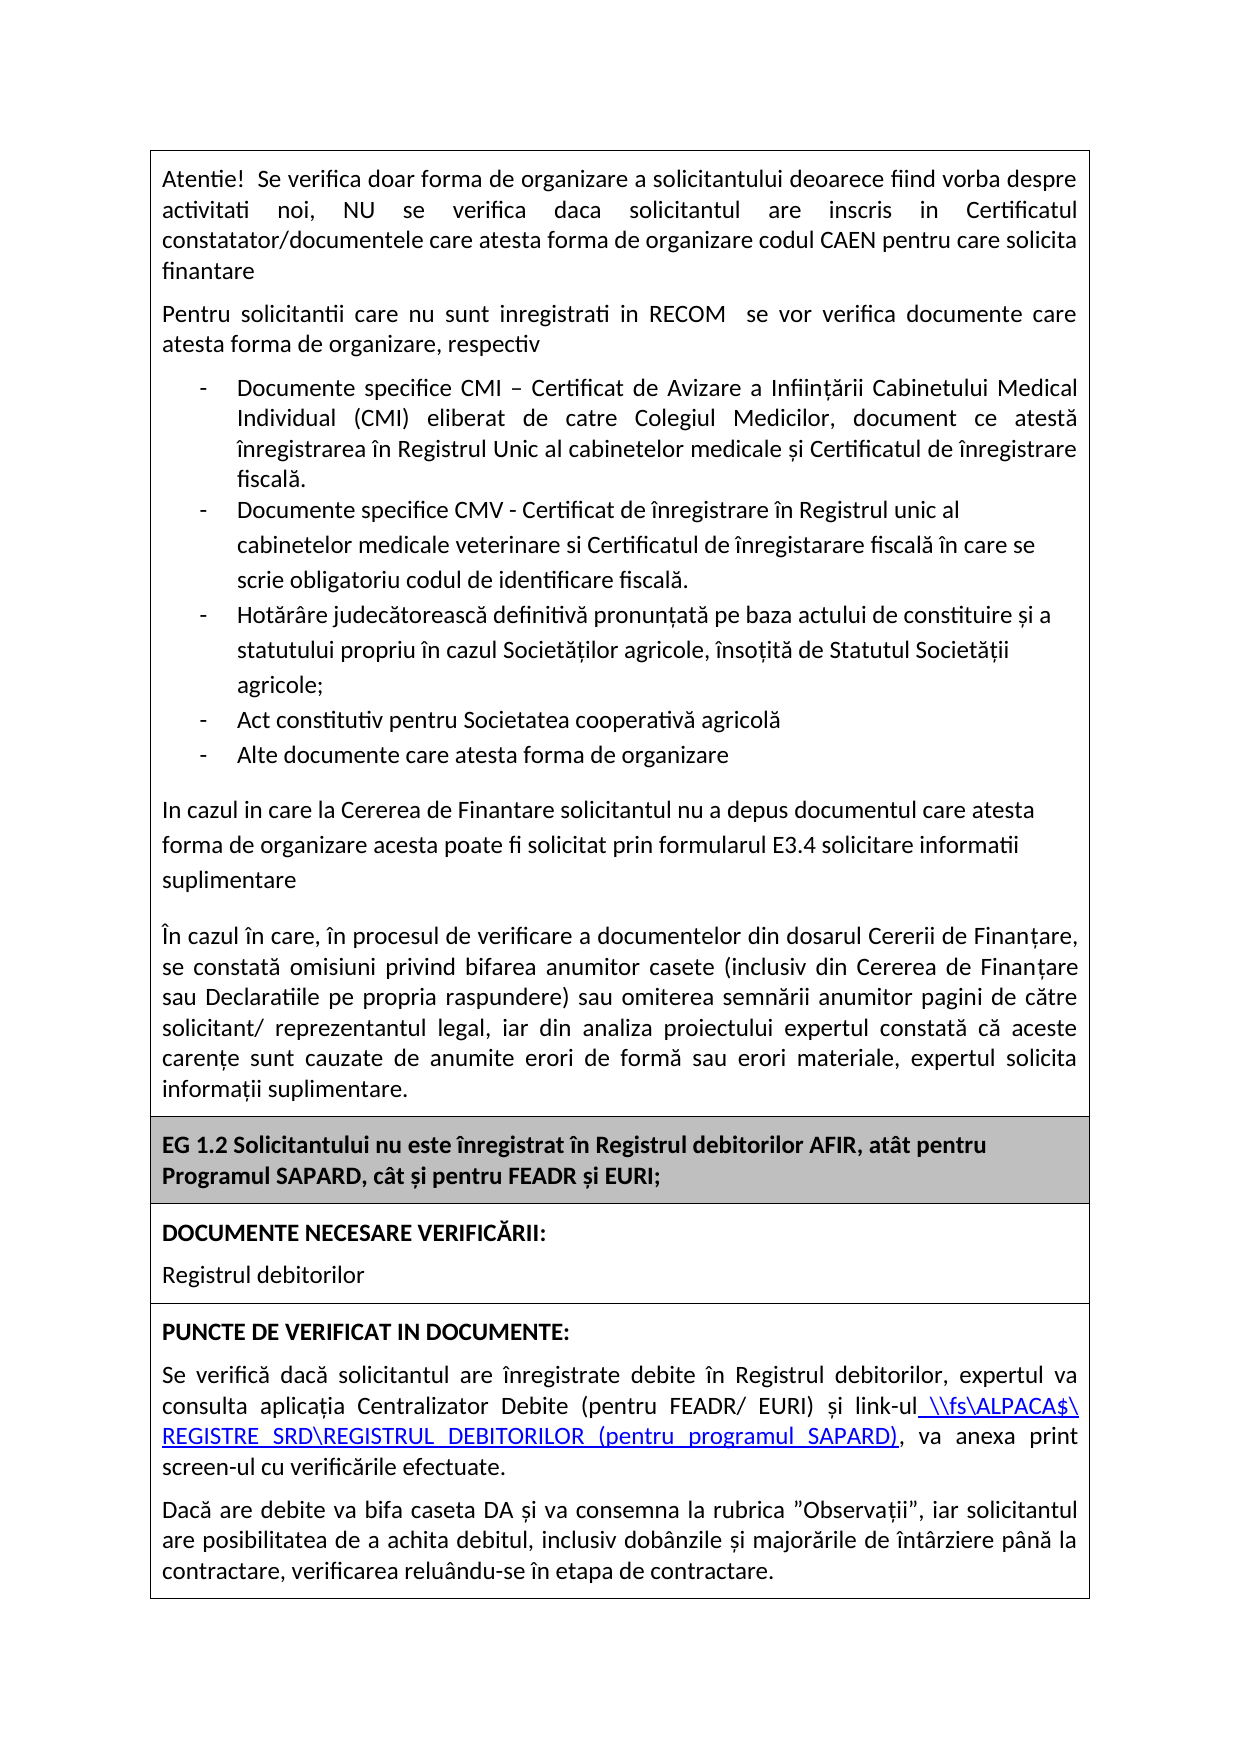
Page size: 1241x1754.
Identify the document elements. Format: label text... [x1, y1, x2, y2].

table_cell DOCUMENTE NECESARE VERIFICĂRII: Registrul debitorilor [151, 1204, 1089, 1303]
table_cell EG 1.2 Solicitantului nu este înregistrat în Registrul debitorilor AFIR, atât pentru Programul SAPARD, cât și pentru FEADR şi EURI; [151, 1117, 1089, 1203]
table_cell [151, 1304, 1089, 1598]
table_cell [151, 151, 1089, 1116]
